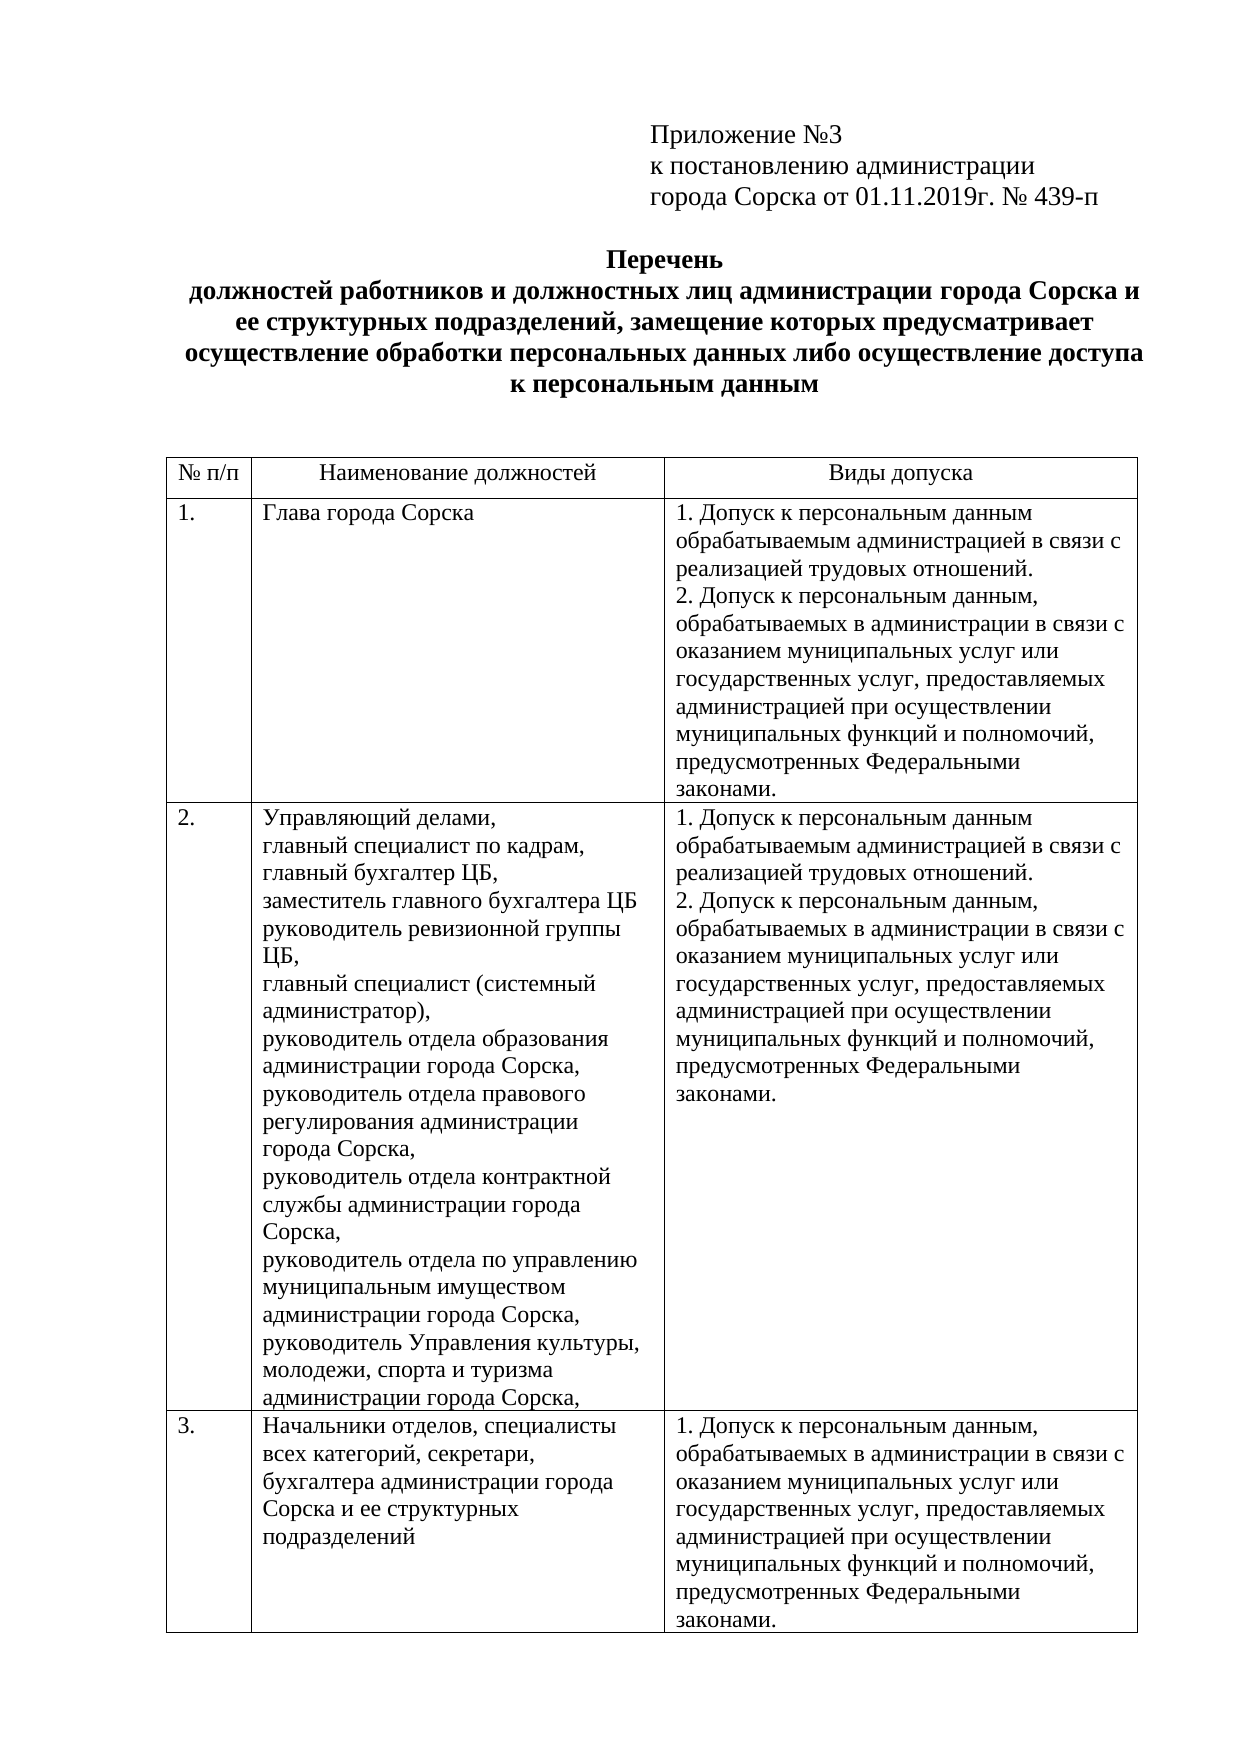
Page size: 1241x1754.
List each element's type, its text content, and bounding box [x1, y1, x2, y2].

text города Сорска от 01.11.2019г. № 439-п [177, 181, 1152, 212]
table_header Наименование должностей [252, 458, 664, 497]
table_cell Начальники отделов, специалисты всех категорий, секретари, бухгалтера администрации города Сорска и ее структурных подразделений [252, 1411, 664, 1632]
table_cell 1. [167, 499, 251, 802]
text к постановлению администрации [177, 149, 1152, 181]
text Приложение №3 [177, 118, 1152, 149]
table_cell Глава города Сорска [252, 499, 664, 802]
table_header № п/п [167, 458, 251, 497]
table_cell 1. Допуск к персональным данным обрабатываемым администрацией в связи с реализацией трудовых отношений. 2. Допуск к персональным данным, обрабатываемых в администрации в связи с оказанием муниципальных услуг или государственных услуг, предоставляемых администрацией при осуществлении муниципальных функций и полномочий, предусмотренных Федеральными законами. [665, 803, 1137, 1410]
text должностей работников и должностных лиц администрации города Сорска и ее структурных подразделений, замещение которых предусматривает осуществление обработки персональных данных либо осуществление доступа к персональным данным [177, 274, 1152, 398]
text Перечень [177, 243, 1152, 274]
table_cell 2. [167, 803, 251, 1410]
table_cell 1. Допуск к персональным данным обрабатываемым администрацией в связи с реализацией трудовых отношений. 2. Допуск к персональным данным, обрабатываемых в администрации в связи с оказанием муниципальных услуг или государственных услуг, предоставляемых администрацией при осуществлении муниципальных функций и полномочий, предусмотренных Федеральными законами. [665, 499, 1137, 802]
table_header Виды допуска [665, 458, 1137, 497]
table_cell 3. [167, 1411, 251, 1632]
table_cell Управляющий делами, главный специалист по кадрам, главный бухгалтер ЦБ, заместитель главного бухгалтера ЦБ руководитель ревизионной группы ЦБ, главный специалист (системный администратор), руководитель отдела образования администрации города Сорска, руководитель отдела правового регулирования администрации города Сорска, руководитель отдела контрактной службы администрации города Сорска, руководитель отдела по управлению муниципальным имуществом администрации города Сорска, руководитель Управления культуры, молодежи, спорта и туризма администрации города Сорска, [252, 803, 664, 1410]
table_cell 1. Допуск к персональным данным, обрабатываемых в администрации в связи с оказанием муниципальных услуг или государственных услуг, предоставляемых администрацией при осуществлении муниципальных функций и полномочий, предусмотренных Федеральными законами. [665, 1411, 1137, 1632]
